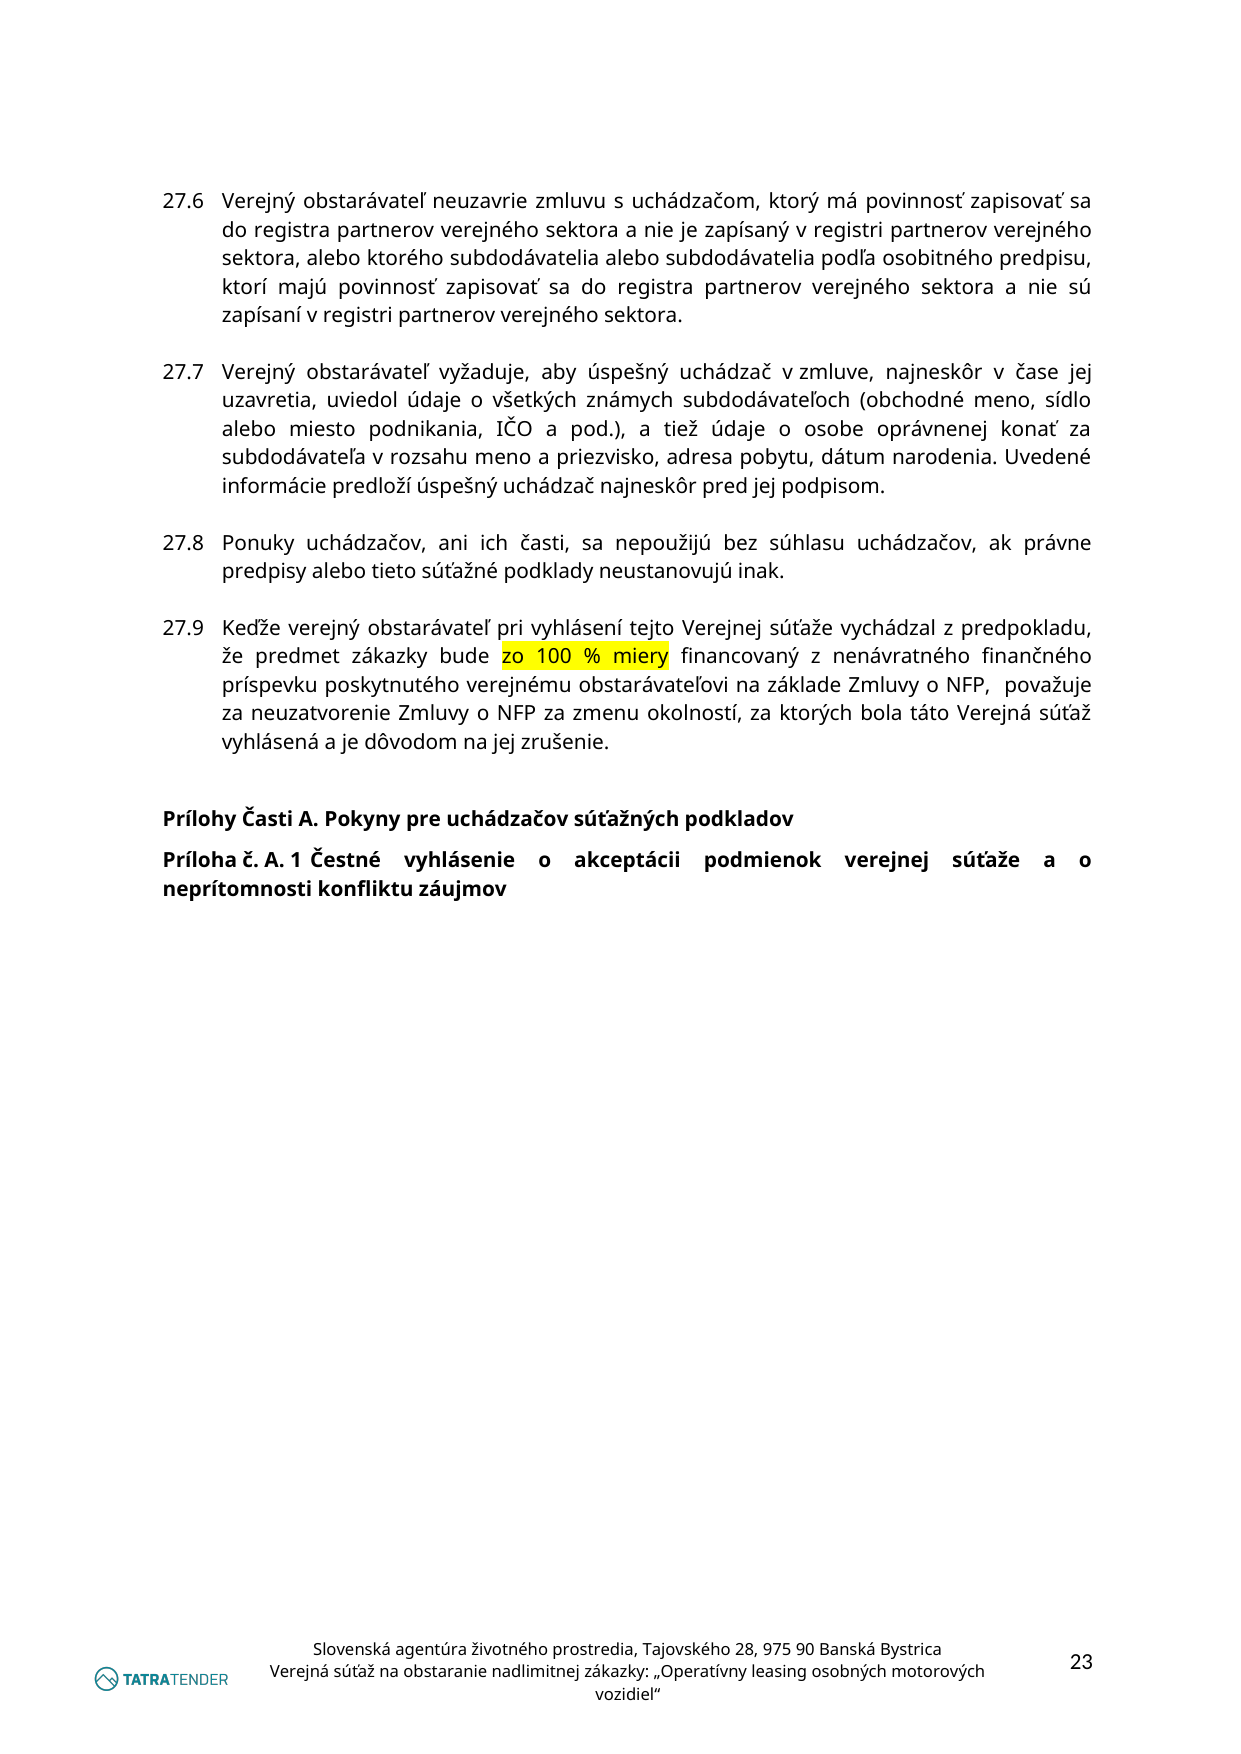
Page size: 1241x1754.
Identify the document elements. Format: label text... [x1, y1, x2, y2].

text Príloha č. A. 1 Čestné vyhlásenie o akceptácii podmienok verejnej súťaže a o neprítomnosti konfliktu záujmov [162, 845, 1093, 902]
picture [92, 1655, 239, 1700]
text Prílohy Časti A. Pokyny pre uchádzačov súťažných podkladov [162, 804, 1093, 833]
subtitle Keďže verejný obstarávateľ pri vyhlásení tejto Verejnej súťaže vychádzal z predpokladu, že predmet zákazky bude zo 100 % miery financovaný z nenávratného finančného príspevku poskytnutého verejnému obstarávateľovi na základe Zmluvy o NFP, považuje za neuzatvorenie Zmluvy o NFP za zmenu okolností, za ktorých bola táto Verejná súťaž vyhlásená a je dôvodom na jej zrušenie. [162, 613, 1093, 755]
subtitle Verejný obstarávateľ vyžaduje, aby úspešný uchádzač v zmluve, najneskôr v čase jej uzavretia, uviedol údaje o všetkých známych subdodávateľoch (obchodné meno, sídlo alebo miesto podnikania, IČO a pod.), a tiež údaje o osobe oprávnenej konať za subdodávateľa v rozsahu meno a priezvisko, adresa pobytu, dátum narodenia. Uvedené informácie predloží úspešný uchádzač najneskôr pred jej podpisom. [162, 357, 1093, 499]
subtitle Ponuky uchádzačov, ani ich časti, sa nepoužijú bez súhlasu uchádzačov, ak právne predpisy alebo tieto súťažné podklady neustanovujú inak. [162, 528, 1093, 584]
subtitle Verejný obstarávateľ neuzavrie zmluvu s uchádzačom, ktorý má povinnosť zapisovať sa do registra partnerov verejného sektora a nie je zapísaný v registri partnerov verejného sektora, alebo ktorého subdodávatelia alebo subdodávatelia podľa osobitného predpisu, ktorí majú povinnosť zapisovať sa do registra partnerov verejného sektora a nie sú zapísaní v registri partnerov verejného sektora. [162, 186, 1093, 329]
